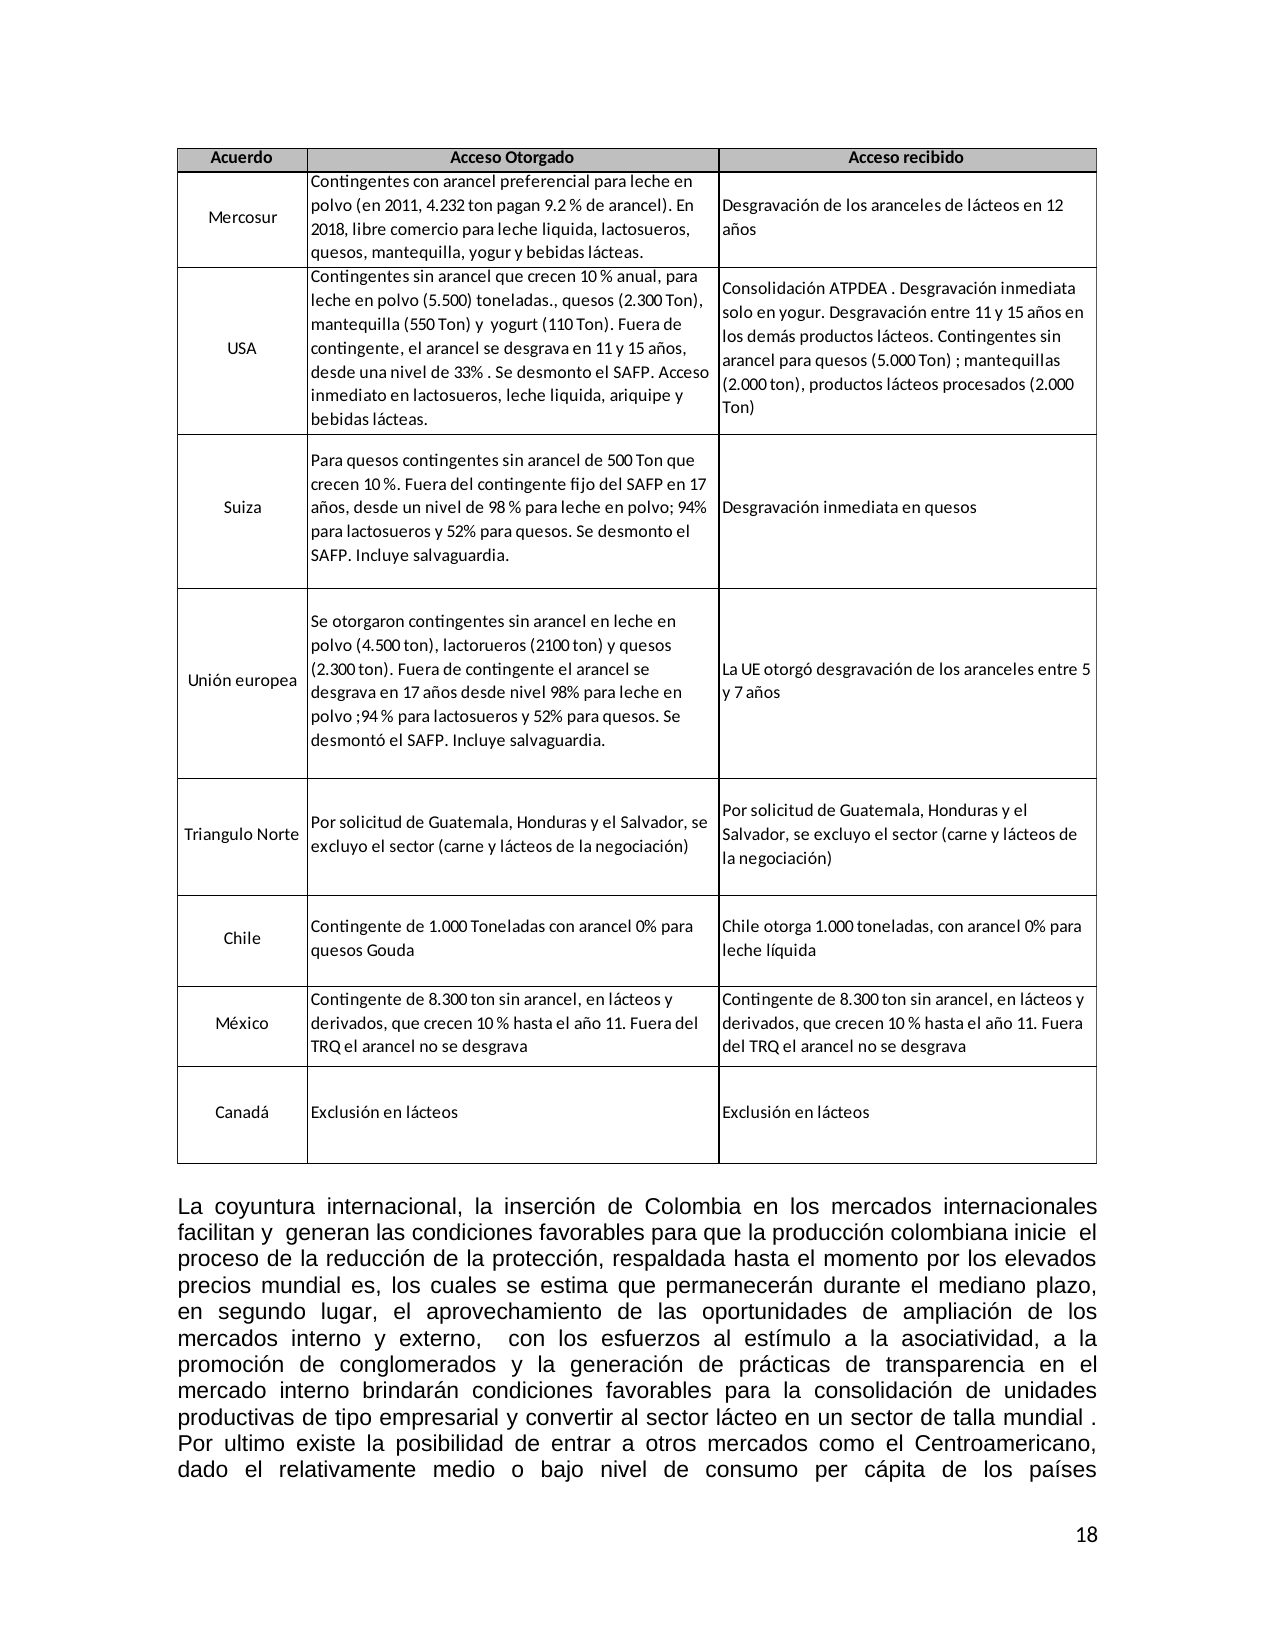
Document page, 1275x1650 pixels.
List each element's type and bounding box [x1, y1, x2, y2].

text [177, 1193, 1098, 1483]
